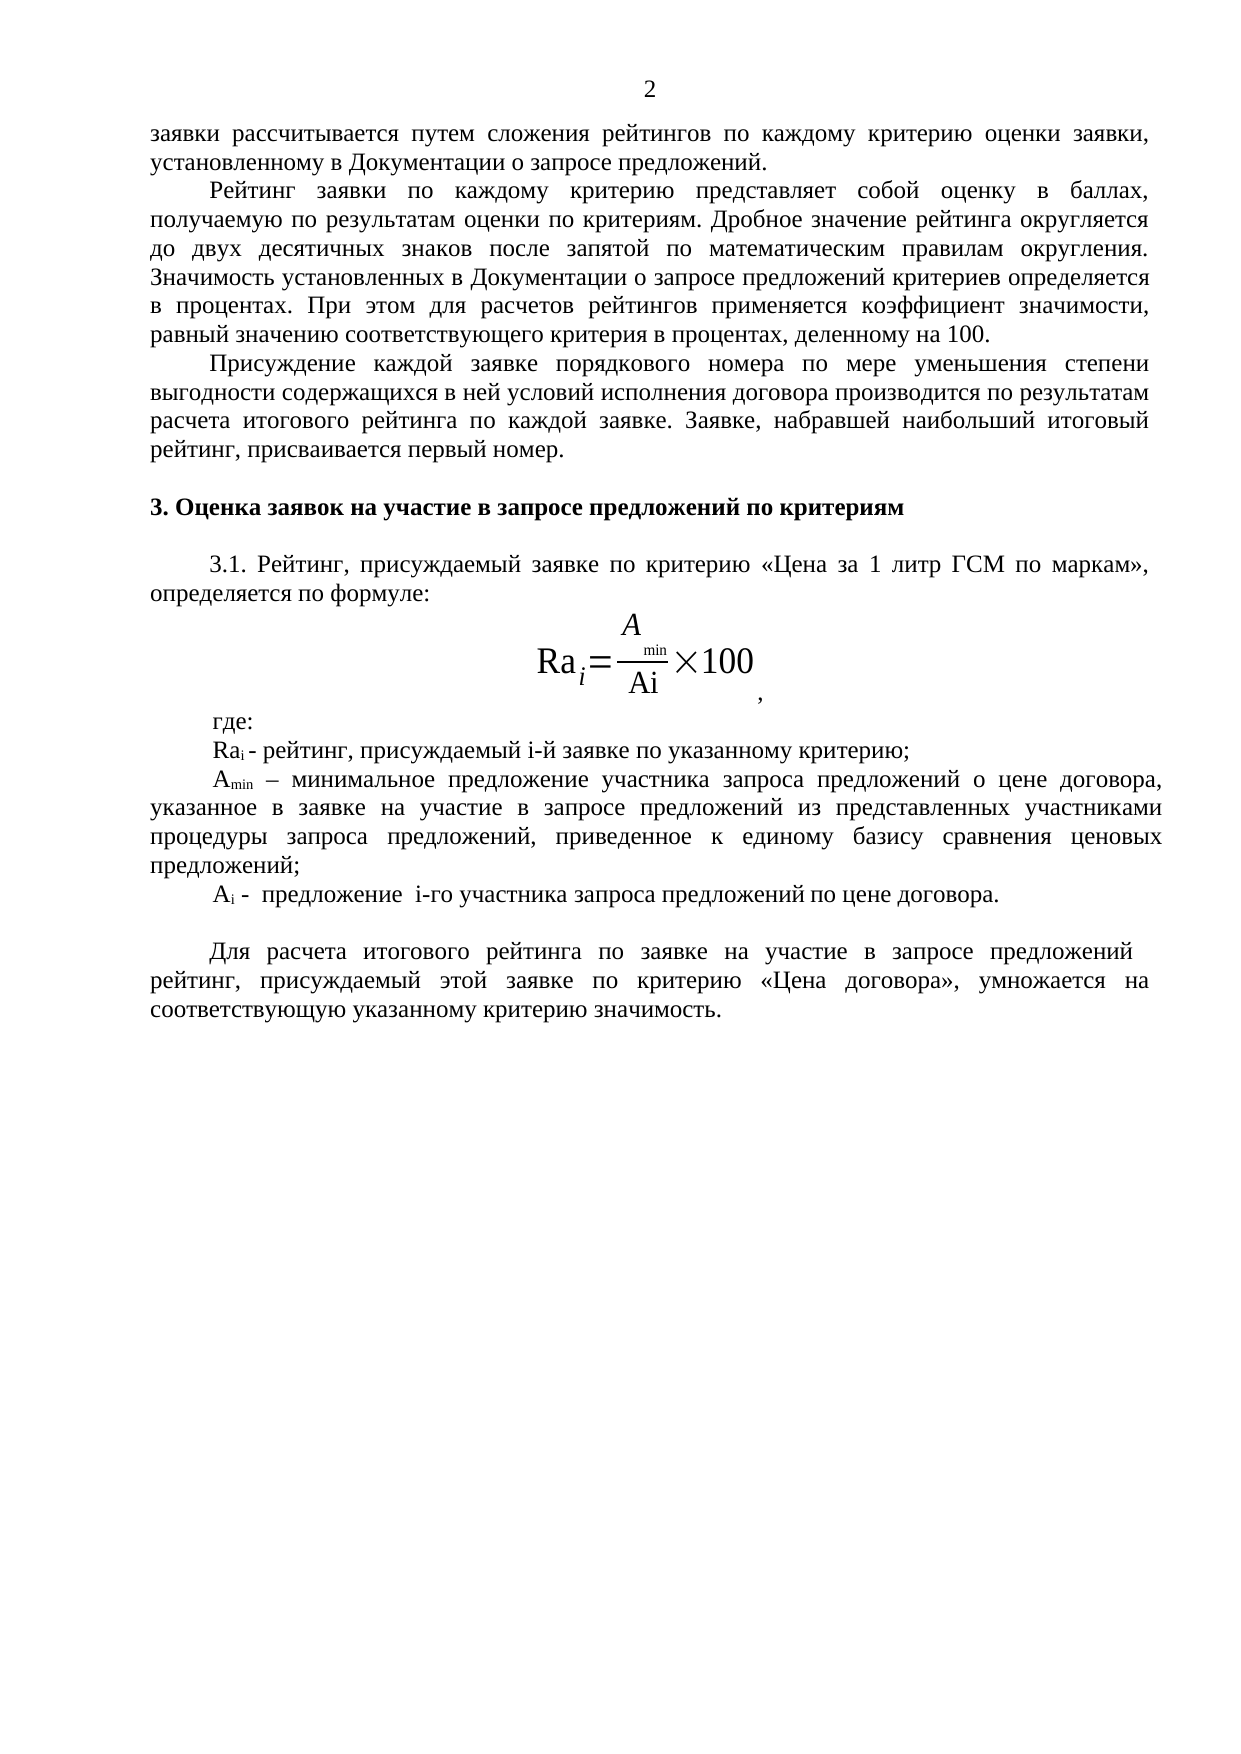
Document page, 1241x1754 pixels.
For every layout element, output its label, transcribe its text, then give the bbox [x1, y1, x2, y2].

text 3.1. Рейтинг, присуждаемый заявке по критерию «Цена за 1 литр ГСМ по маркам», определяется по формуле: [150, 549, 1150, 607]
text Рейтинг заявки по каждому критерию представляет собой оценку в баллах, получаемую по результатам оценки по критериям. Дробное значение рейтинга округляется до двух десятичных знаков после запятой по математическим правилам округления. Значимость установленных в Документации о запросе предложений критериев определяется в процентах. При этом для расчетов рейтингов применяется коэффициент значимости, равный значению соответствующего критерия в процентах, деленному на 100. [150, 176, 1150, 348]
text Amin – минимальное предложение участника запроса предложений о цене договора, указанное в заявке на участие в запросе предложений из представленных участниками процедуры запроса предложений, приведенное к единому базису сравнения ценовых предложений; [150, 764, 1163, 879]
text Для расчета итогового рейтинга по заявке на участие в запросе предложений рейтинг, присуждаемый этой заявке по критерию «Цена договора», умножается на соответствующую указанному критерию значимость. [150, 936, 1150, 1022]
text 3. Оценка заявок на участие в запросе предложений по критериям [150, 492, 1150, 521]
text где: [150, 706, 1150, 735]
text Ai - предложение i-го участника запроса предложений по цене договора. [150, 879, 1150, 907]
text Присуждение каждой заявке порядкового номера по мере уменьшения степени выгодности содержащихся в ней условий исполнения договора производится по результатам расчета итогового рейтинга по каждой заявке. Заявке, набравшей наибольший итоговый рейтинг, присваивается первый номер. [150, 348, 1150, 463]
text Rai - рейтинг, присуждаемый i-й заявке по указанному критерию; [150, 735, 1150, 764]
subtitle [150, 118, 1150, 176]
text , [150, 607, 1150, 706]
